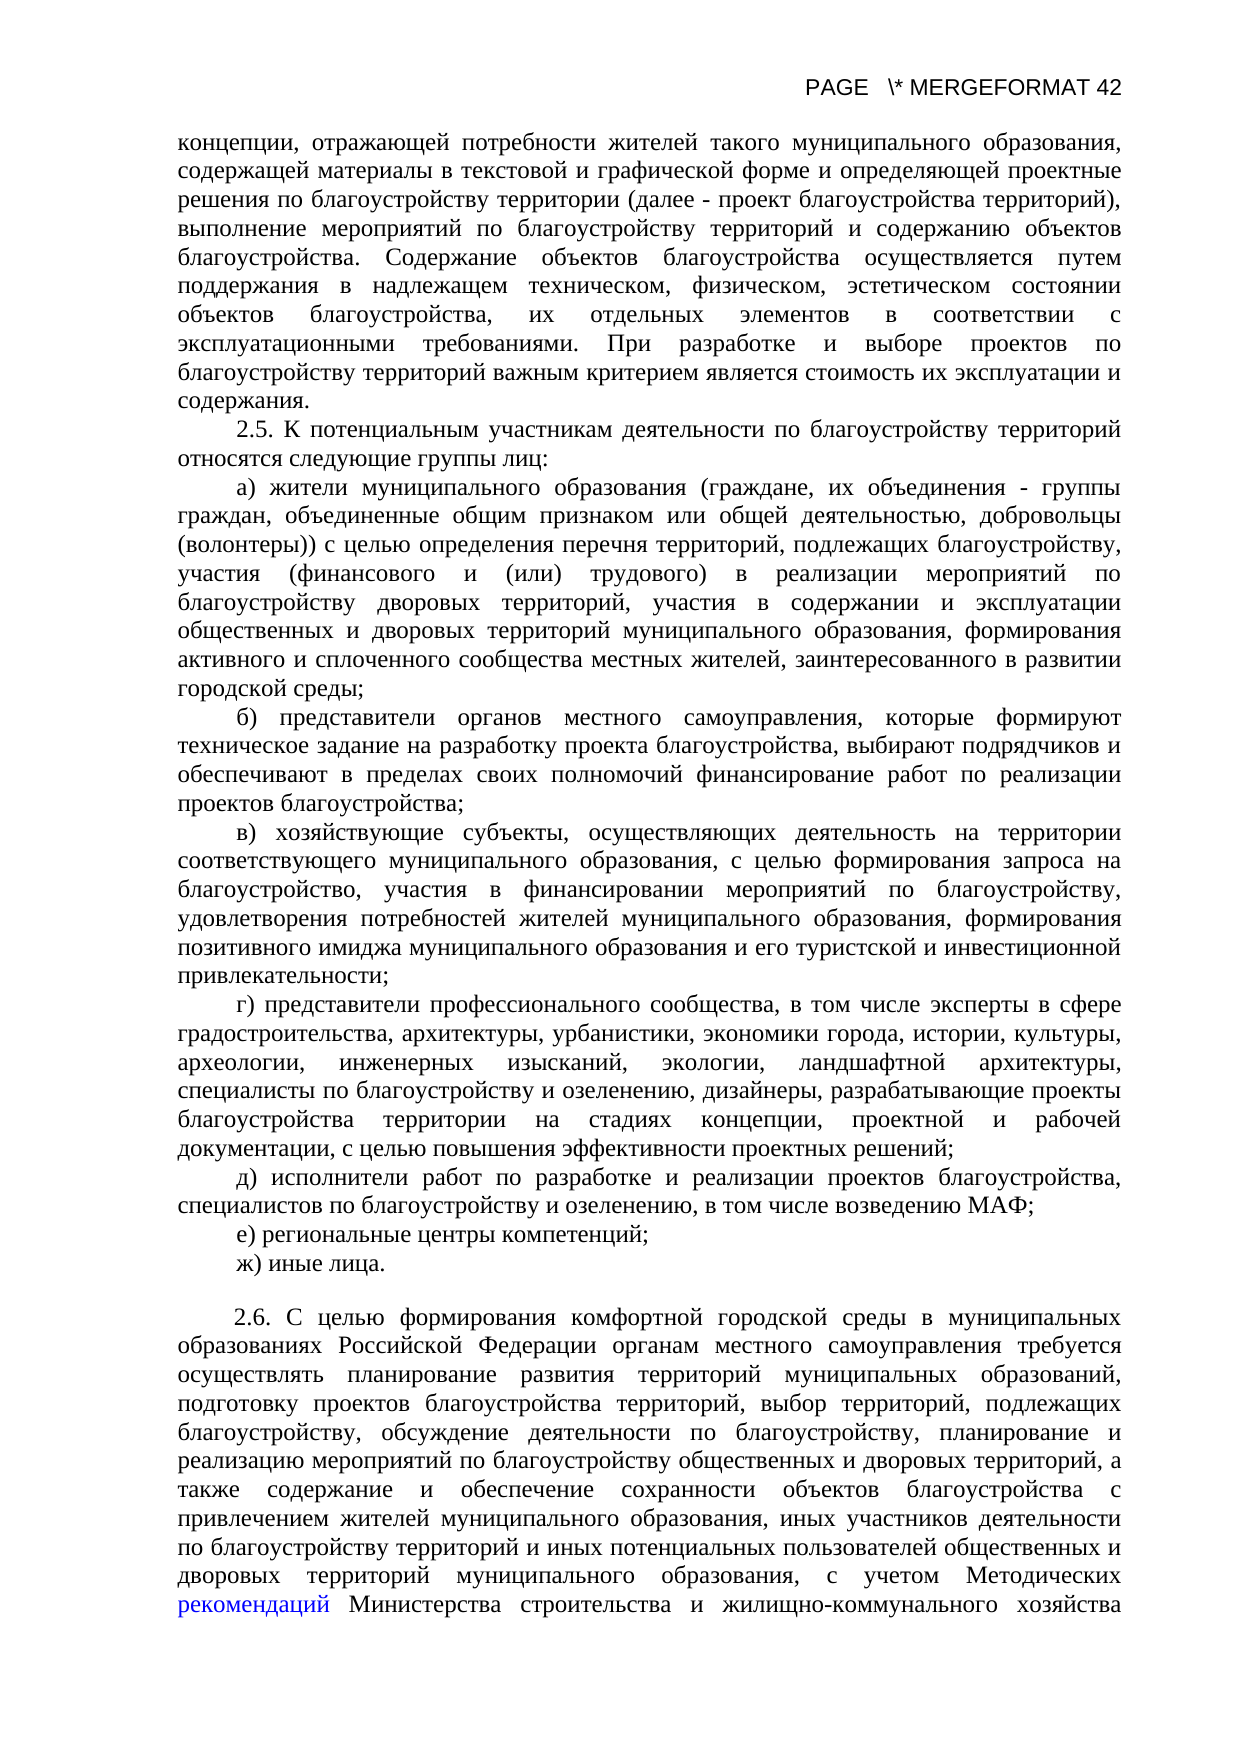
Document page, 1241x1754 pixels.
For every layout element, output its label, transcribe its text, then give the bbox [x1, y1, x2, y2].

text 2.5. К потенциальным участникам деятельности по благоустройству территорий относятся следующие группы лиц: [177, 414, 1122, 472]
text б) представители органов местного самоуправления, которые формируют техническое задание на разработку проекта благоустройства, выбирают подрядчиков и обеспечивают в пределах своих полномочий финансирование работ по реализации проектов благоустройства; [177, 702, 1122, 817]
text е) региональные центры компетенций; [177, 1219, 1122, 1248]
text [177, 1302, 1122, 1618]
text ж) иные лица. [177, 1248, 1122, 1277]
text а) жители муниципального образования (граждане, их объединения - группы граждан, объединенные общим признаком или общей деятельностью, добровольцы (волонтеры)) с целью определения перечня территорий, подлежащих благоустройству, участия (финансового и (или) трудового) в реализации мероприятий по благоустройству дворовых территорий, участия в содержании и эксплуатации общественных и дворовых территорий муниципального образования, формирования активного и сплоченного сообщества местных жителей, заинтересованного в развитии городской среды; [177, 472, 1122, 702]
text г) представители профессионального сообщества, в том числе эксперты в сфере градостроительства, архитектуры, урбанистики, экономики города, истории, культуры, археологии, инженерных изысканий, экологии, ландшафтной архитектуры, специалисты по благоустройству и озеленению, дизайнеры, разрабатывающие проекты благоустройства территории на стадиях концепции, проектной и рабочей документации, с целью повышения эффективности проектных решений; [177, 989, 1122, 1162]
text д) исполнители работ по разработке и реализации проектов благоустройства, специалистов по благоустройству и озеленению, в том числе возведению МАФ; [177, 1162, 1122, 1219]
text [177, 127, 1122, 414]
text в) хозяйствующие субъекты, осуществляющих деятельность на территории соответствующего муниципального образования, с целью формирования запроса на благоустройство, участия в финансировании мероприятий по благоустройству, удовлетворения потребностей жителей муниципального образования, формирования позитивного имиджа муниципального образования и его туристской и инвестиционной привлекательности; [177, 817, 1122, 989]
